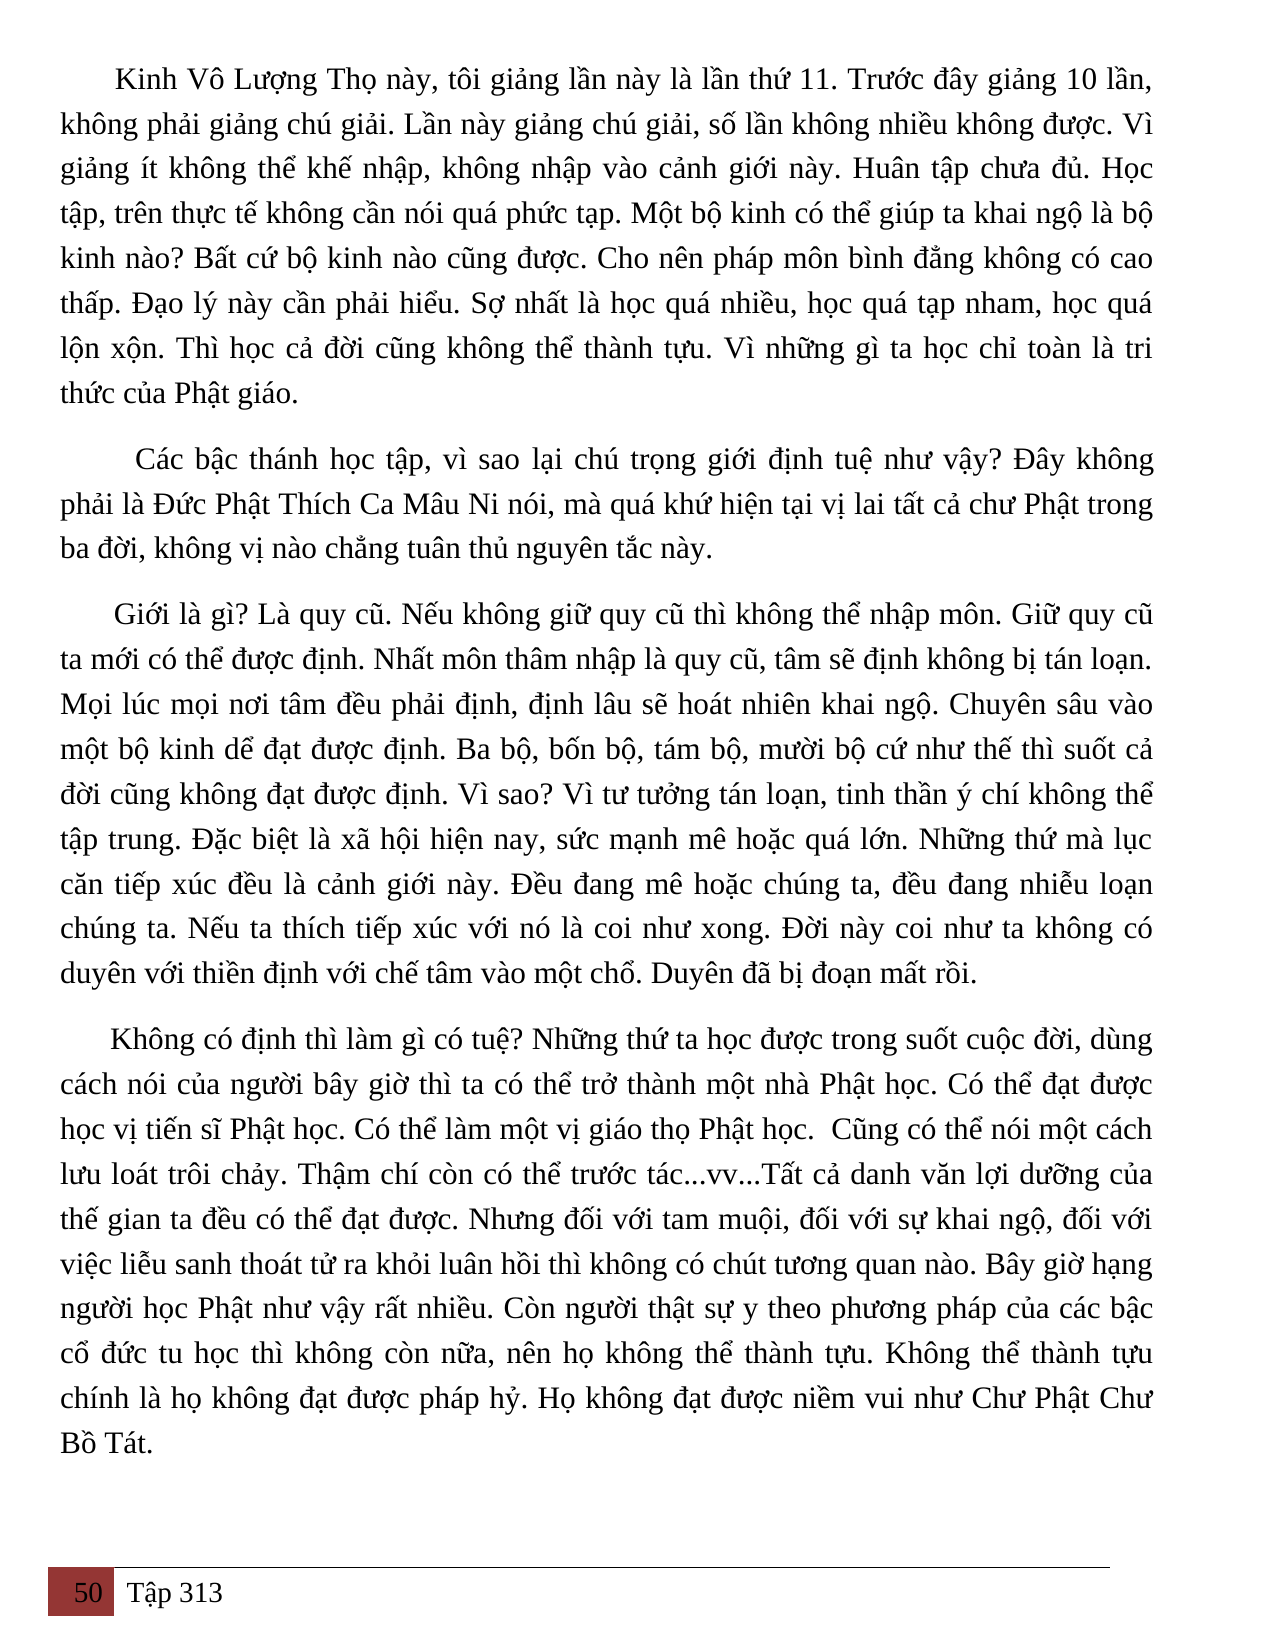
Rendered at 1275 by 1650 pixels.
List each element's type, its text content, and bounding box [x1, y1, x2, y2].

text Các bậc thánh học tập, vì sao lại chú trọng giới định tuệ như vậy? Đây không phải là Đức Phật Thích Ca Mâu Ni nói, mà quá khứ hiện tại vị lai tất cả chư Phật trong ba đời, không vị nào chẳng tuân thủ nguyên tắc này. [60, 440, 1155, 566]
text Giới là gì? Là quy cũ. Nếu không giữ quy cũ thì không thể nhập môn. Giữ quy cũ ta mới có thể được định. Nhất môn thâm nhập là quy cũ, tâm sẽ định không bị tán loạn. Mọi lúc mọi nơi tâm đều phải định, định lâu sẽ hoát nhiên khai ngộ. Chuyên sâu vào một bộ kinh dể đạt được định. Ba bộ, bốn bộ, tám bộ, mười bộ cứ như thế thì suốt cả đời cũng không đạt được định. Vì sao? Vì tư tưởng tán loạn, tinh thần ý chí không thể tập trung. Đặc biệt là xã hội hiện nay, sức mạnh mê hoặc quá lớn. Những thứ mà lục căn tiếp xúc đều là cảnh giới này. Đều đang mê hoặc chúng ta, đều đang nhiễu loạn chúng ta. Nếu ta thích tiếp xúc với nó là coi như xong. Đời này coi như ta không có duyên với thiền định với chế tâm vào một chổ. Duyên đã bị đoạn mất rồi. [60, 596, 1155, 991]
text Kinh Vô Lượng Thọ này, tôi giảng lần này là lần thứ 11. Trước đây giảng 10 lần, không phải giảng chú giải. Lần này giảng chú giải, số lần không nhiều không được. Vì giảng ít không thể khế nhập, không nhập vào cảnh giới này. Huân tập chưa đủ. Học tập, trên thực tế không cần nói quá phức tạp. Một bộ kinh có thể giúp ta khai ngộ là bộ kinh nào? Bất cứ bộ kinh nào cũng được. Cho nên pháp môn bình đẳng không có cao thấp. Đạo lý này cần phải hiểu. Sợ nhất là học quá nhiều, học quá tạp nham, học quá lộn xộn. Thì học cả đời cũng không thể thành tựu. Vì những gì ta học chỉ toàn là tri thức của Phật giáo. [60, 60, 1155, 410]
text Không có định thì làm gì có tuệ? Những thứ ta học được trong suốt cuộc đời, dùng cách nói của người bây giờ thì ta có thể trở thành một nhà Phật học. Có thể đạt được học vị tiến sĩ Phật học. Có thể làm một vị giáo thọ Phật học. Cũng có thể nói một cách lưu loát trôi chảy. Thậm chí còn có thể trước tác...vv...Tất cả danh văn lợi dưỡng của thế gian ta đều có thể đạt được. Nhưng đối với tam muội, đối với sự khai ngộ, đối với việc liễu sanh thoát tử ra khỏi luân hồi thì không có chút tương quan nào. Bây giờ hạng người học Phật như vậy rất nhiều. Còn người thật sự y theo phương pháp của các bậc cổ đức tu học thì không còn nữa, nên họ không thể thành tựu. Không thể thành tựu chính là họ không đạt được pháp hỷ. Họ không đạt được niềm vui như Chư Phật Chư Bồ Tát. [60, 1020, 1155, 1460]
